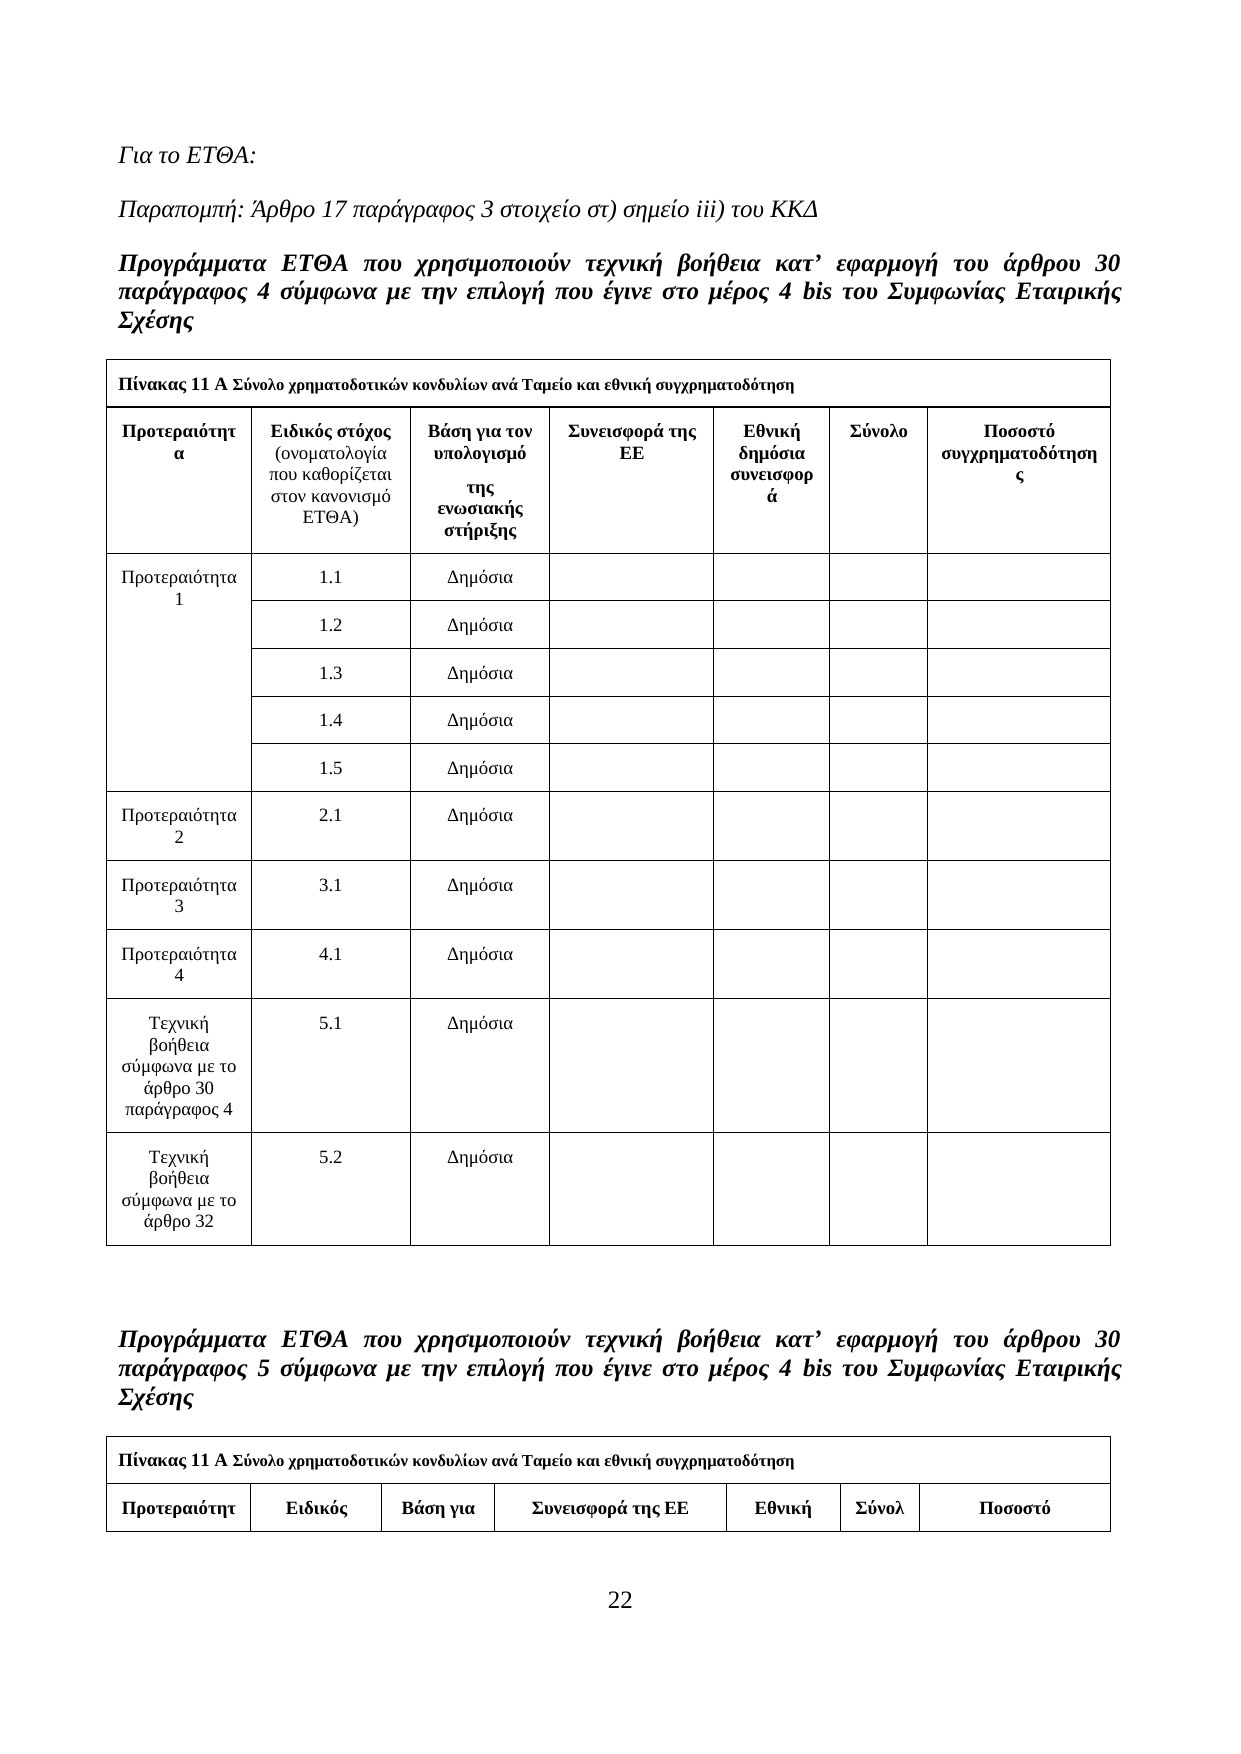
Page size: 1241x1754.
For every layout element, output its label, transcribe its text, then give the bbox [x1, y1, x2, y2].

table_cell [830, 554, 927, 600]
table_cell [830, 1133, 927, 1244]
table_cell Προτεραιότητα 2 [107, 792, 251, 860]
table_cell [928, 930, 1110, 998]
table_cell [714, 554, 829, 600]
table_cell 1.4 [252, 697, 410, 743]
table_cell [928, 744, 1110, 791]
table_cell Τεχνική βοήθεια σύμφωνα με το άρθρο 30 παράγραφος 4 [107, 999, 251, 1132]
table_cell [714, 792, 829, 860]
table_cell 1.5 [252, 744, 410, 791]
table_cell [830, 930, 927, 998]
table_cell Δημόσια [411, 792, 549, 860]
table_cell 4.1 [252, 930, 410, 998]
table_cell 1.2 [252, 601, 410, 648]
table_cell Προτεραιότητα [107, 408, 251, 553]
table_cell [928, 601, 1110, 648]
table_cell [830, 999, 927, 1132]
table_cell 1.1 [252, 554, 410, 600]
table_cell Δημόσια [411, 697, 549, 743]
table_cell Ειδικός στόχος (ονοματολογία που καθορίζεται στον κανονισμό ΕΤΘΑ) [252, 408, 410, 553]
table_cell [928, 697, 1110, 743]
table_cell [714, 1133, 829, 1244]
table_cell [928, 554, 1110, 600]
table_cell [830, 601, 927, 648]
table_cell Τεχνική βοήθεια σύμφωνα με το άρθρο 32 [107, 1133, 251, 1244]
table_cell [251, 1484, 381, 1531]
table_cell [928, 999, 1110, 1132]
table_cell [382, 1484, 494, 1531]
table_cell Συνεισφορά της ΕΕ [550, 408, 713, 553]
table_cell [830, 792, 927, 860]
table_cell [550, 601, 713, 648]
table_cell Δημόσια [411, 861, 549, 929]
table_cell [714, 697, 829, 743]
table_cell [550, 930, 713, 998]
text Παραπομπή: Άρθρο 17 παράγραφος 3 στοιχείο στ) σημείο iii) του ΚΚΔ [118, 194, 1122, 223]
table_cell Προτεραιότητα 4 [107, 930, 251, 998]
table_header Πίνακας 11 A Σύνολο χρηματοδοτικών κονδυλίων ανά Ταμείο και εθνική συγχρηματοδότηση [107, 360, 1110, 406]
table_cell Βάση για τον υπολογισμό της ενωσιακής στήριξης [411, 408, 549, 553]
table_cell [714, 999, 829, 1132]
table_cell Δημόσια [411, 999, 549, 1132]
table_cell Σύνολο [830, 408, 927, 553]
table_cell [550, 1133, 713, 1244]
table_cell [727, 1484, 840, 1531]
text Προγράμματα ΕΤΘΑ που χρησιμοποιούν τεχνική βοήθεια κατ’ εφαρμογή του άρθρου 30 παράγραφος 5 σύμφωνα με την επιλογή που έγινε στο μέρος 4 bis του Συµφωνίας Εταιρικής Σχέσης [118, 1324, 1122, 1411]
table_cell Συνεισφορά της ΕΕ [495, 1484, 726, 1531]
table_cell [928, 792, 1110, 860]
table_cell 5.2 [252, 1133, 410, 1244]
table_cell [714, 744, 829, 791]
table_cell Δημόσια [411, 554, 549, 600]
table_cell 3.1 [252, 861, 410, 929]
table_cell Σύνολο [841, 1484, 919, 1531]
text Για το ΕΤΘΑ: [118, 140, 1122, 169]
table_cell [550, 861, 713, 929]
table_cell Προτεραιότητα 3 [107, 861, 251, 929]
table_cell [550, 554, 713, 600]
table_cell Δημόσια [411, 744, 549, 791]
table_cell [928, 1133, 1110, 1244]
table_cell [920, 1484, 1110, 1531]
table_cell [714, 861, 829, 929]
table_cell Δημόσια [411, 930, 549, 998]
table_cell Ποσοστό συγχρηματοδότησης [928, 408, 1110, 553]
table_cell Δημόσια [411, 649, 549, 696]
table_cell [830, 697, 927, 743]
table_cell [550, 649, 713, 696]
table_cell Προτεραιότητα 1 [107, 554, 251, 791]
table_cell 5.1 [252, 999, 410, 1132]
table_cell Δημόσια [411, 601, 549, 648]
table_cell [928, 861, 1110, 929]
table_cell [714, 601, 829, 648]
table_cell 2.1 [252, 792, 410, 860]
table_cell Δημόσια [411, 1133, 549, 1244]
table_cell [714, 930, 829, 998]
table_cell [550, 744, 713, 791]
table_cell [928, 649, 1110, 696]
table_cell [830, 744, 927, 791]
text Προγράμματα ΕΤΘΑ που χρησιμοποιούν τεχνική βοήθεια κατ’ εφαρμογή του άρθρου 30 παράγραφος 4 σύμφωνα με την επιλογή που έγινε στο μέρος 4 bis του Συµφωνίας Εταιρικής Σχέσης [118, 248, 1122, 334]
table_cell [550, 792, 713, 860]
table_cell [550, 999, 713, 1132]
table_cell [830, 649, 927, 696]
table_cell Εθνική δημόσια συνεισφορά [714, 408, 829, 553]
table_cell [550, 697, 713, 743]
table_cell [830, 861, 927, 929]
table_cell 1.3 [252, 649, 410, 696]
table_header Πίνακας 11 A Σύνολο χρηματοδοτικών κονδυλίων ανά Ταμείο και εθνική συγχρηματοδότηση [107, 1437, 1110, 1483]
table_cell Προτεραιότητα [107, 1484, 250, 1531]
table_cell [714, 649, 829, 696]
